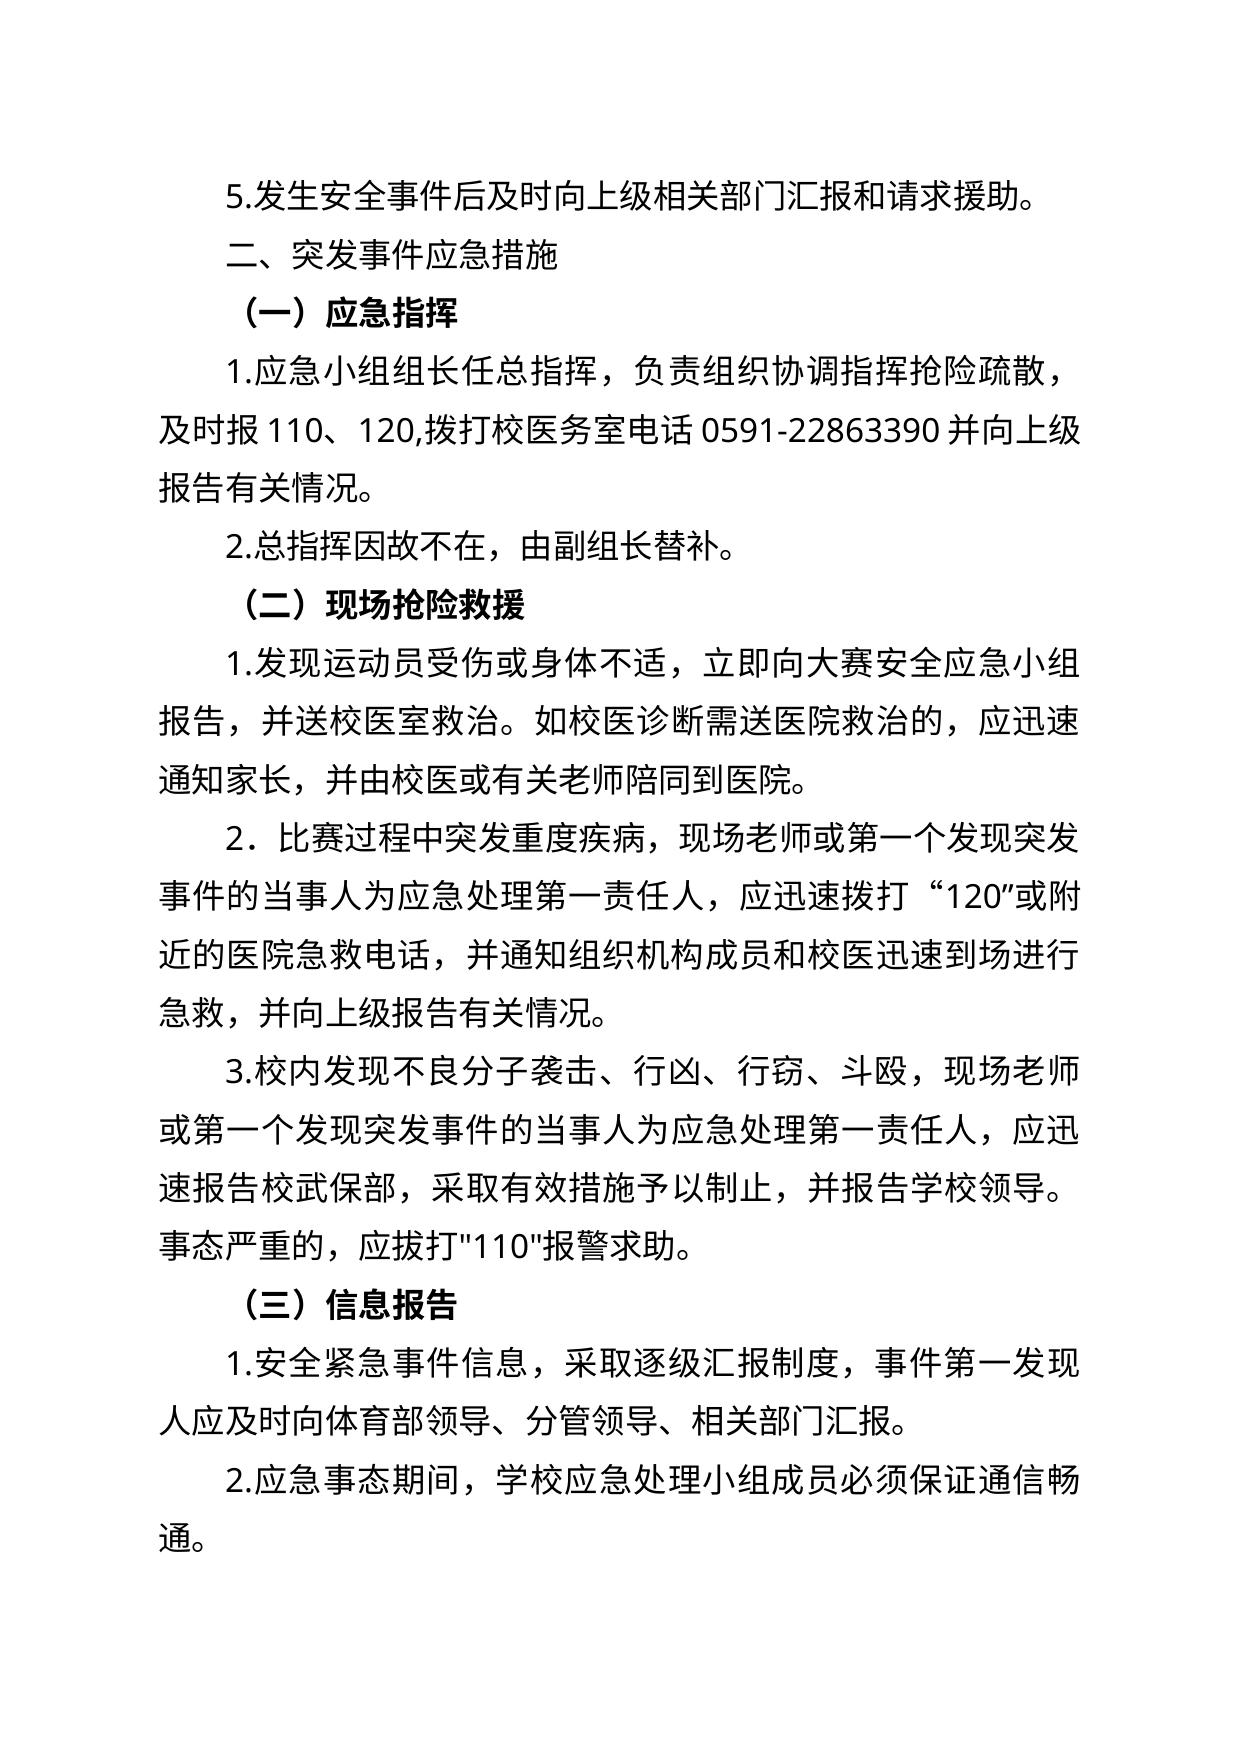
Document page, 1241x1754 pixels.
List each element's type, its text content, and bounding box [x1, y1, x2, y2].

text （二）现场抢险救援 [158, 570, 1082, 629]
text 2.应急事态期间，学校应急处理小组成员必须保证通信畅通。 [158, 1445, 1082, 1562]
text 5.发生安全事件后及时向上级相关部门汇报和请求援助。 [158, 162, 1082, 220]
text 1.安全紧急事件信息，采取逐级汇报制度，事件第一发现人应及时向体育部领导、分管领导、相关部门汇报。 [158, 1329, 1082, 1445]
text 2.总指挥因故不在，由副组长替补。 [158, 512, 1082, 570]
text 2．比赛过程中突发重度疾病，现场老师或第一个发现突发事件的当事人为应急处理第一责任人，应迅速拨打“120”或附近的医院急救电话，并通知组织机构成员和校医迅速到场进行急救，并向上级报告有关情况。 [158, 804, 1082, 1037]
text 1.应急小组组长任总指挥，负责组织协调指挥抢险疏散，及时报110、120,拨打校医务室电话0591-22863390并向上级报告有关情况。 [158, 337, 1082, 512]
text 3.校内发现不良分子袭击、行凶、行窃、斗殴，现场老师或第一个发现突发事件的当事人为应急处理第一责任人，应迅速报告校武保部，采取有效措施予以制止，并报告学校领导。事态严重的，应拔打"110"报警求助。 [158, 1037, 1082, 1270]
text 二、突发事件应急措施 [158, 220, 1082, 279]
text （一）应急指挥 [158, 279, 1082, 337]
text （三）信息报告 [158, 1270, 1082, 1329]
text 1.发现运动员受伤或身体不适，立即向大赛安全应急小组报告，并送校医室救治。如校医诊断需送医院救治的，应迅速通知家长，并由校医或有关老师陪同到医院。 [158, 629, 1082, 804]
